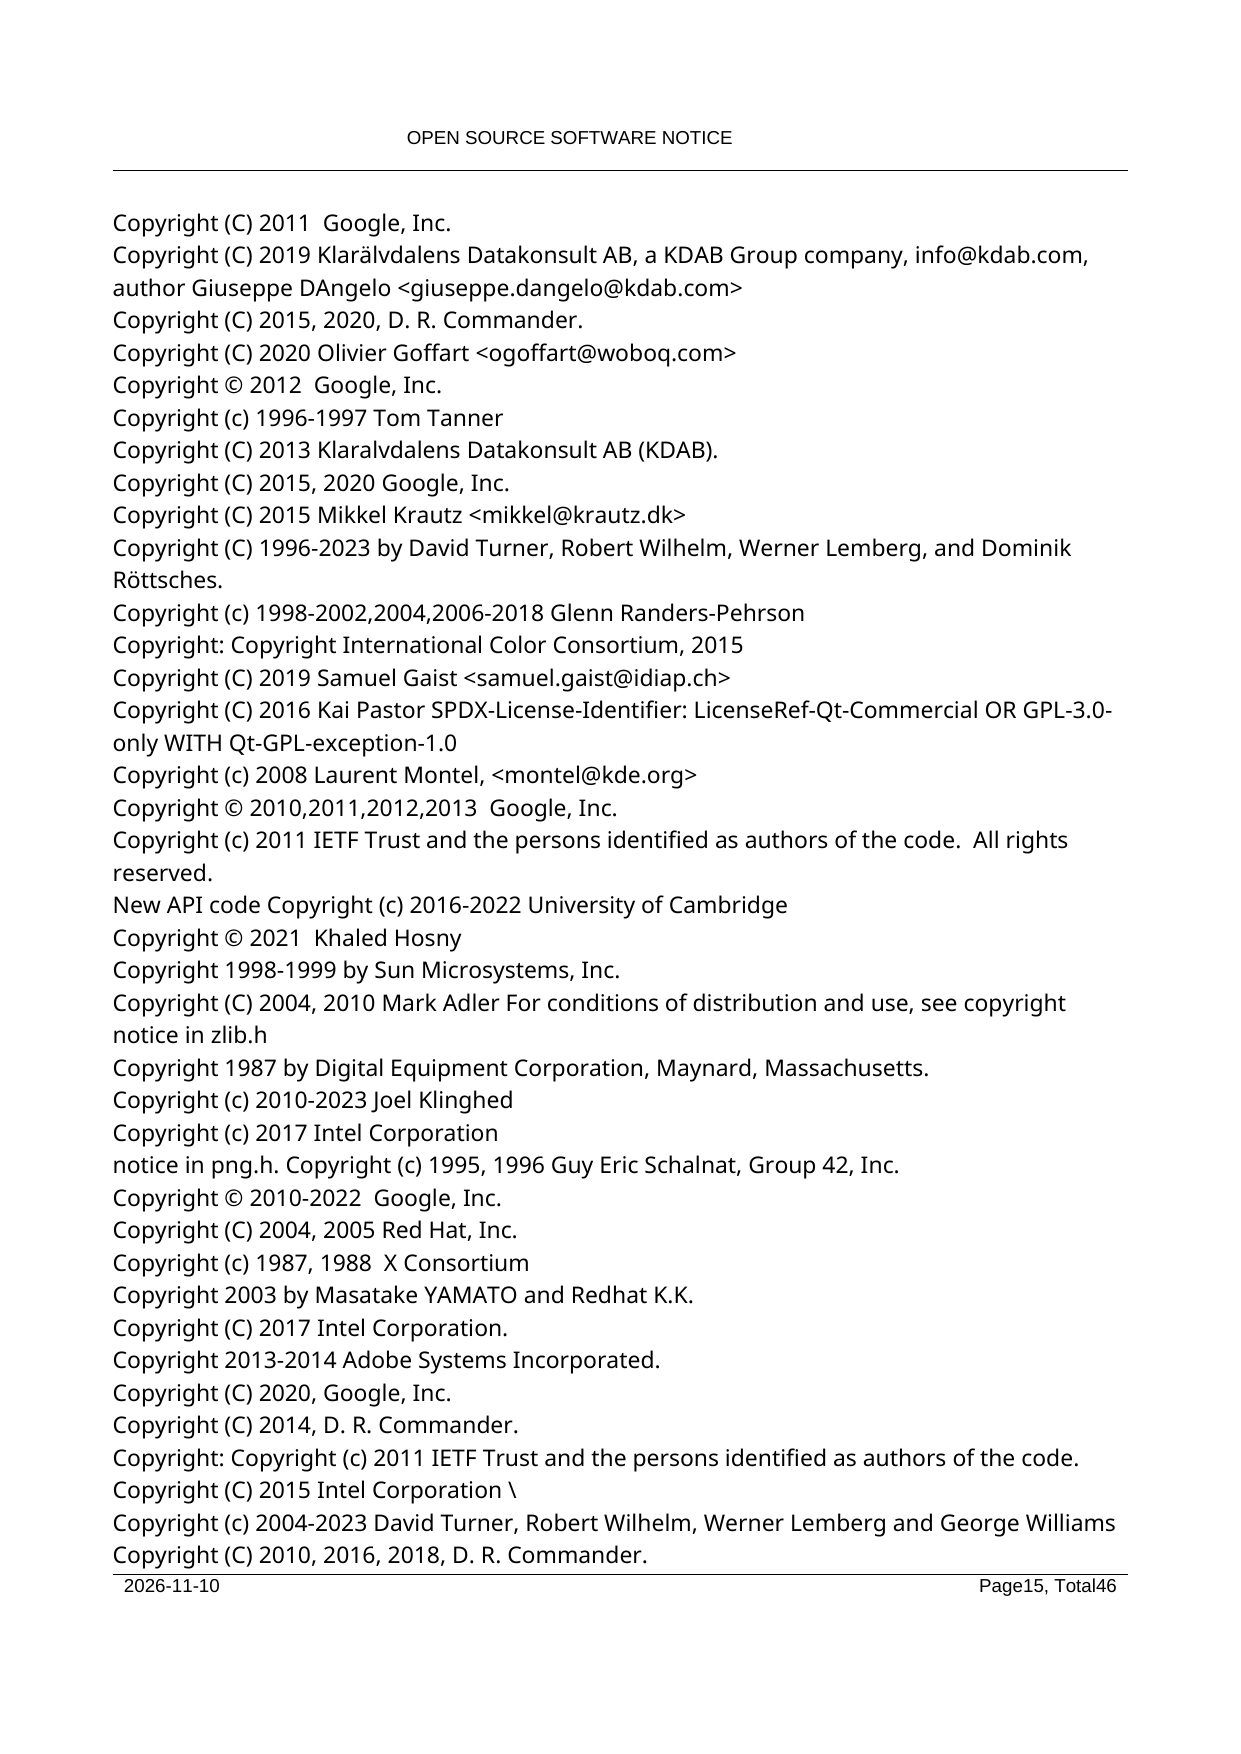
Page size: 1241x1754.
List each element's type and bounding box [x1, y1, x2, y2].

text [112, 206, 1128, 1571]
